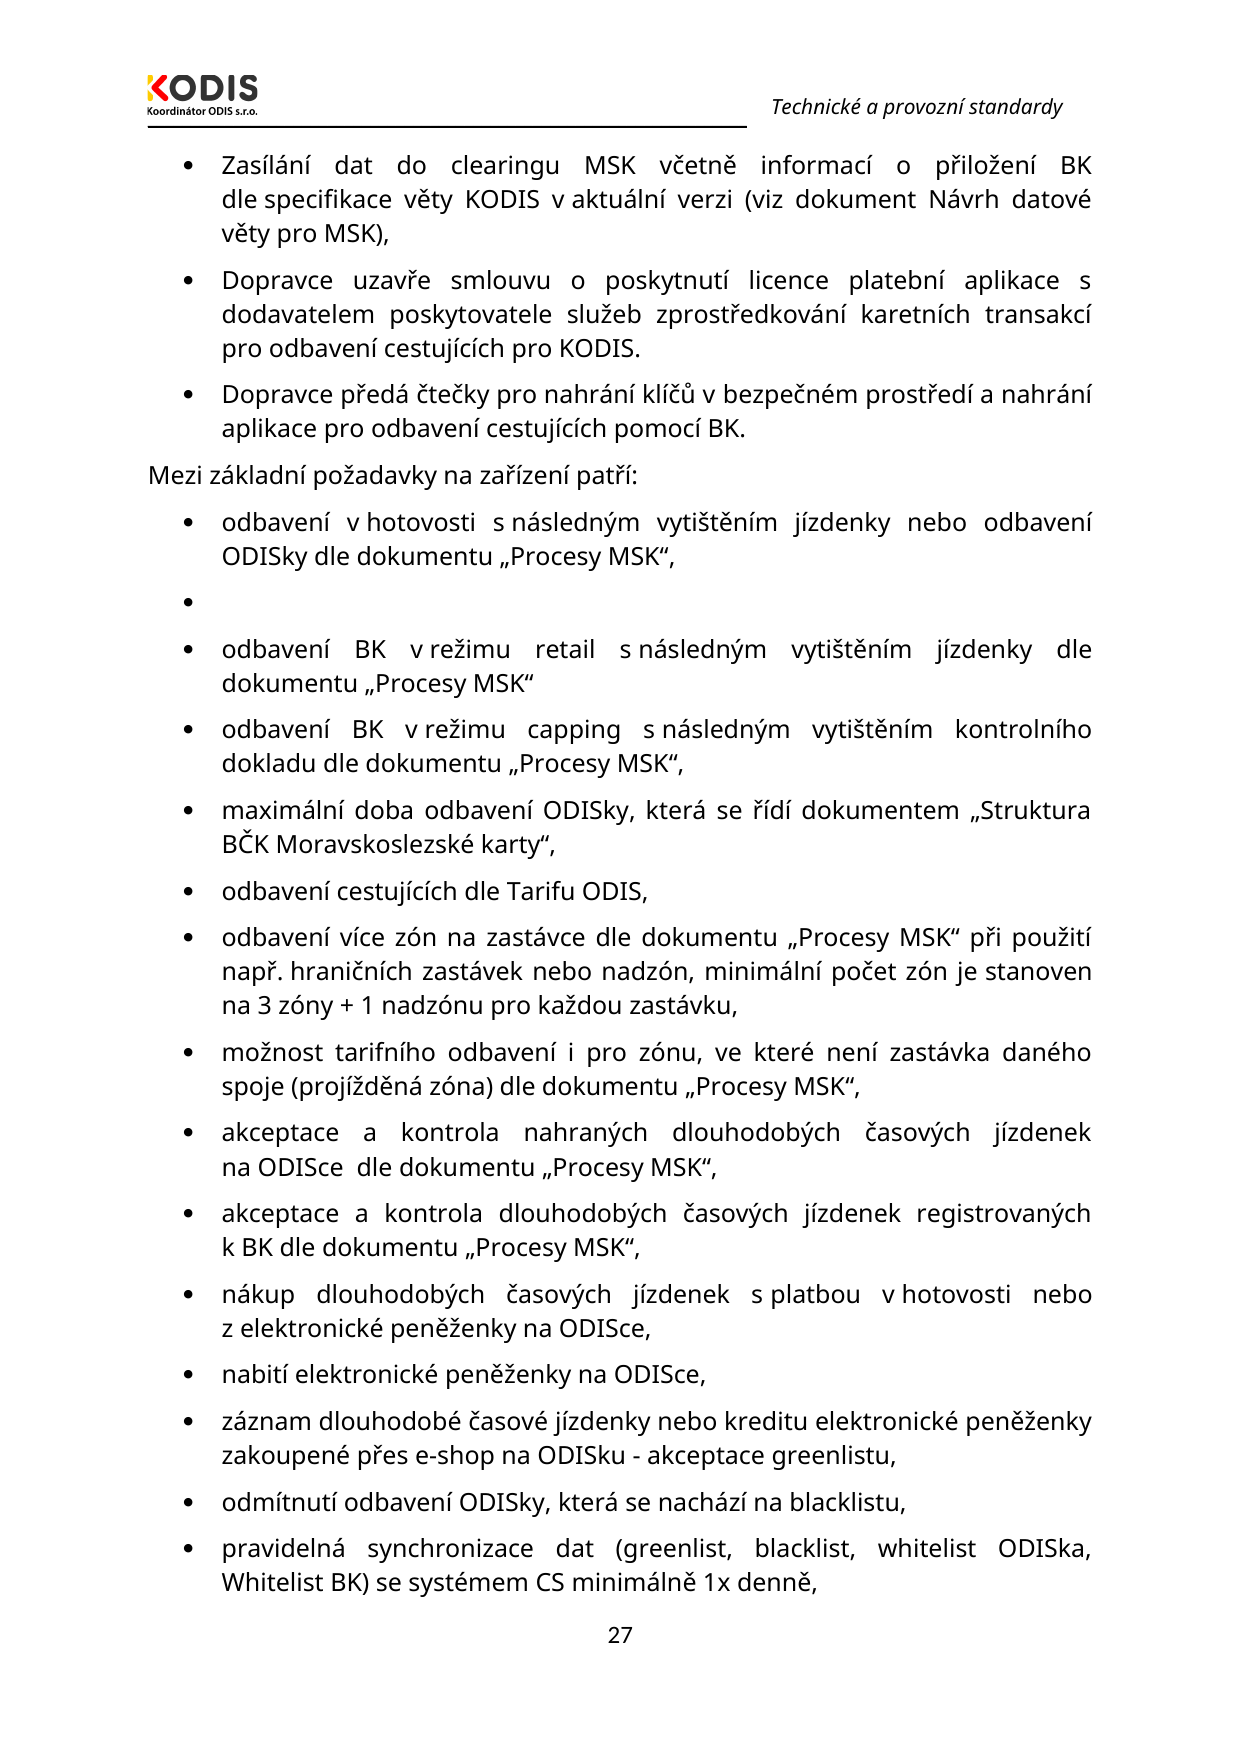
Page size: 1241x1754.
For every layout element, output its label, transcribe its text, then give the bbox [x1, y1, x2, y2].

list akceptace a kontrola dlouhodobých časových jízdenek registrovaných k BK dle dokumentu „Procesy MSK“, [184, 1196, 1093, 1264]
list odmítnutí odbavení ODISky, která se nachází na blacklistu, [184, 1484, 1093, 1518]
list záznam dlouhodobé časové jízdenky nebo kreditu elektronické peněženky zakoupené přes e-shop na ODISku - akceptace greenlistu, [184, 1403, 1093, 1472]
list odbavení v hotovosti s následným vytištěním jízdenky nebo odbavení ODISky dle dokumentu „Procesy MSK“, [184, 504, 1093, 572]
list nákup dlouhodobých časových jízdenek s platbou v hotovosti nebo z elektronické peněženky na ODISce, [184, 1276, 1093, 1344]
list odbavení BK v režimu capping s následným vytištěním kontrolního dokladu dle dokumentu „Procesy MSK“, [184, 712, 1093, 780]
list Dopravce předá čtečky pro nahrání klíčů v bezpečném prostředí a nahrání aplikace pro odbavení cestujících pomocí BK. [184, 377, 1093, 445]
list možnost tarifního odbavení i pro zónu, ve které není zastávka daného spoje (projížděná zóna) dle dokumentu „Procesy MSK“, [184, 1034, 1093, 1103]
list odbavení BK v režimu retail s následným vytištěním jízdenky dle dokumentu „Procesy MSK“ [184, 631, 1093, 699]
list nabití elektronické peněženky na ODISce, [184, 1357, 1093, 1391]
list Dopravce uzavře smlouvu o poskytnutí licence platební aplikace s dodavatelem poskytovatele služeb zprostředkování karetních transakcí pro odbavení cestujících pro KODIS. [184, 262, 1093, 364]
list odbavení cestujících dle Tarifu ODIS, [184, 873, 1093, 907]
picture [147, 75, 258, 115]
list maximální doba odbavení ODISky, která se řídí dokumentem „Struktura BČK Moravskoslezské karty“, [184, 793, 1093, 861]
list Zasílání dat do clearingu MSK včetně informací o přiložení BK dle specifikace věty KODIS v aktuální verzi (viz dokument Návrh datové věty pro MSK), [184, 148, 1093, 250]
list pravidelná synchronizace dat (greenlist, blacklist, whitelist ODISka, Whitelist BK) se systémem CS minimálně 1x denně, [184, 1531, 1093, 1599]
list akceptace a kontrola nahraných dlouhodobých časových jízdenek na ODISce dle dokumentu „Procesy MSK“, [184, 1115, 1093, 1183]
list odbavení více zón na zastávce dle dokumentu „Procesy MSK“ při použití např. hraničních zastávek nebo nadzón, minimální počet zón je stanoven na 3 zóny + 1 nadzónu pro každou zastávku, [184, 920, 1093, 1022]
text Mezi základní požadavky na zařízení patří: [148, 458, 1063, 492]
